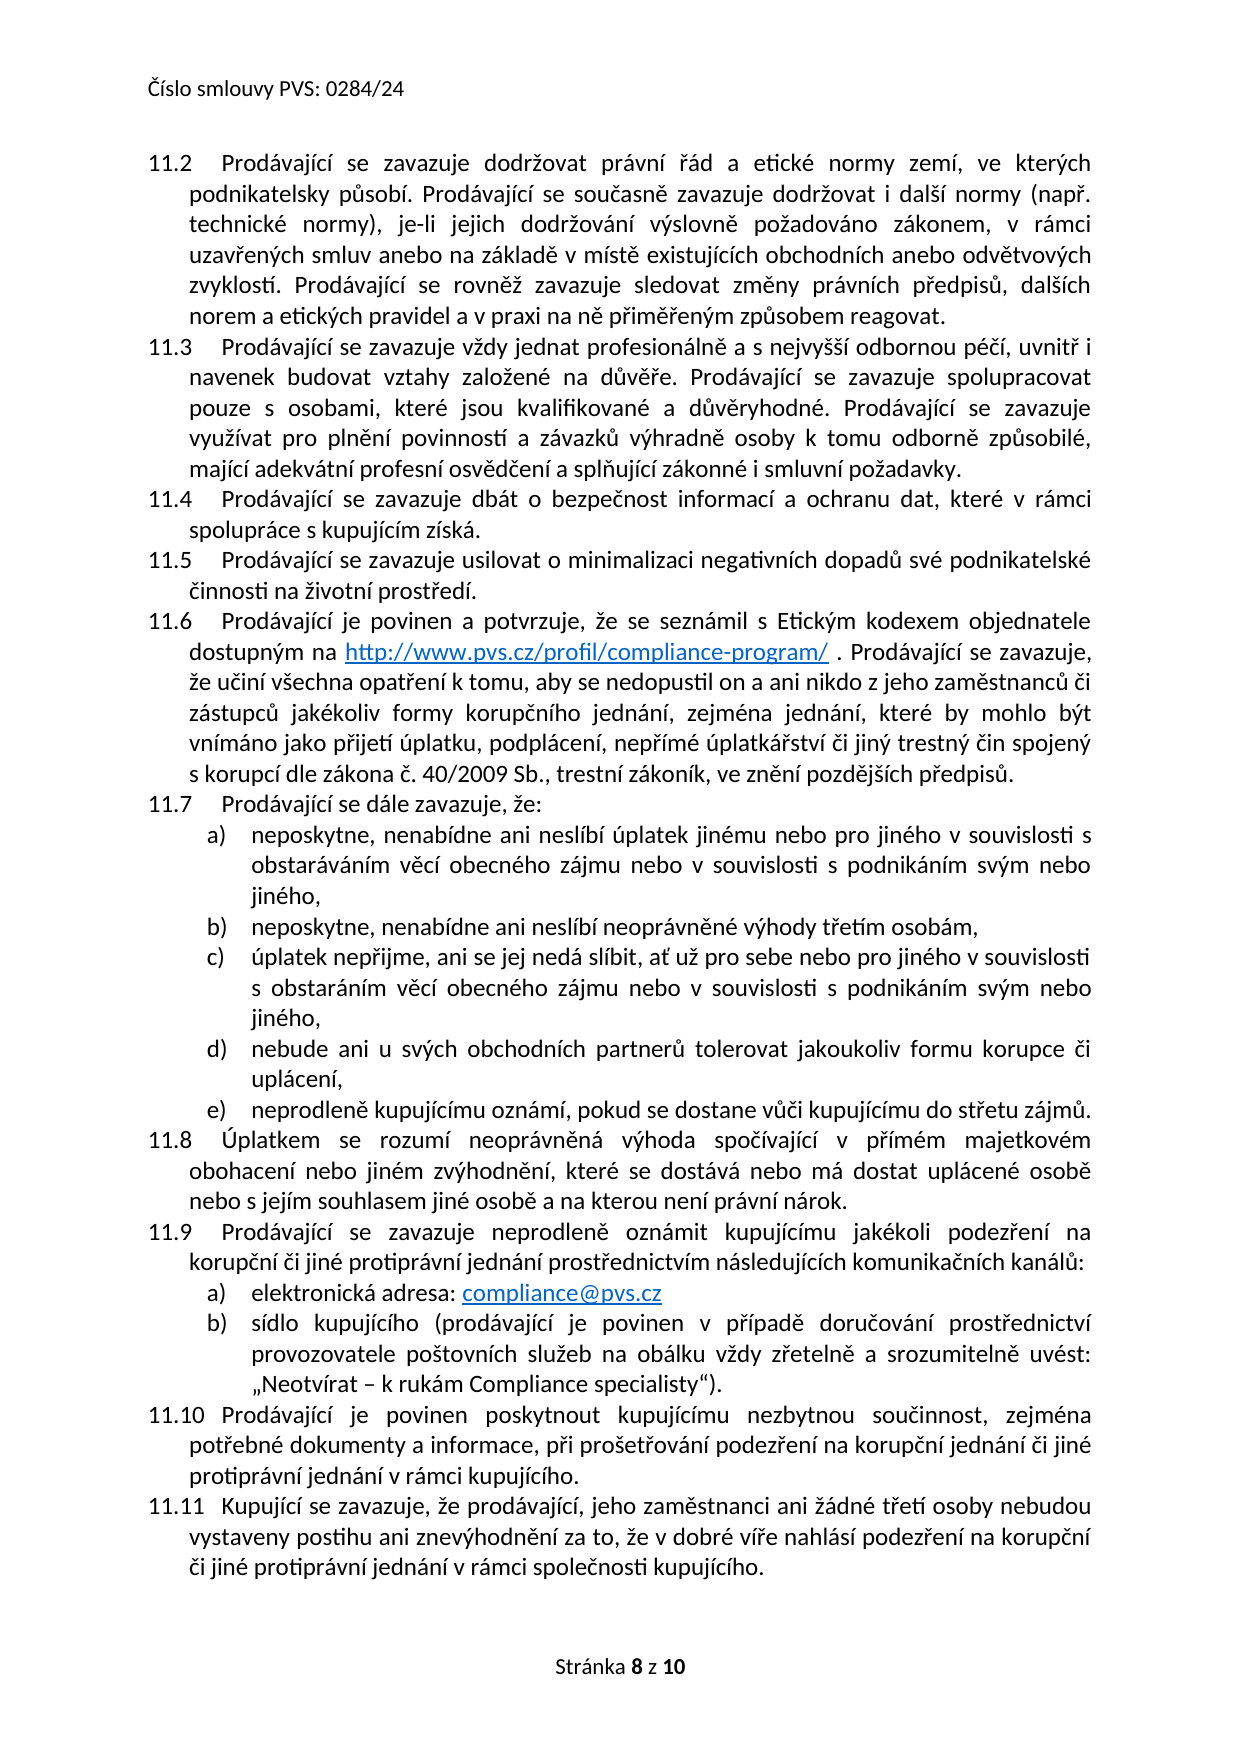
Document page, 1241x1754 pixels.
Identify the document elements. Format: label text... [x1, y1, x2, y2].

list 11.4 Prodávající se zavazuje dbát o bezpečnost informací a ochranu dat, které v rámci spolupráce s kupujícím získá. [148, 483, 1093, 544]
list a) elektronická adresa: compliance@pvs.cz [207, 1277, 1093, 1307]
list 11.11 Kupující se zavazuje, že prodávající, jeho zaměstnanci ani žádné třetí osoby nebudou vystaveny postihu ani znevýhodnění za to, že v dobré víře nahlásí podezření na korupční či jiné protiprávní jednání v rámci společnosti kupujícího. [148, 1491, 1093, 1582]
list 11.10 Prodávající je povinen poskytnout kupujícímu nezbytnou součinnost, zejména potřebné dokumenty a informace, při prošetřování podezření na korupční jednání či jiné protiprávní jednání v rámci kupujícího. [148, 1399, 1093, 1491]
list 11.6 Prodávající je povinen a potvrzuje, že se seznámil s Etickým kodexem objednatele dostupným na http://www.pvs.cz/profil/compliance-program/ . Prodávající se zavazuje, že učiní všechna opatření k tomu, aby se nedopustil on a ani nikdo z jeho zaměstnanců či zástupců jakékoliv formy korupčního jednání, zejména jednání, které by mohlo být vnímáno jako přijetí úplatku, podplácení, nepřímé úplatkářství či jiný trestný čin spojený s korupcí dle zákona č. 40/2009 Sb., trestní zákoník, ve znění pozdějších předpisů. [148, 605, 1093, 788]
list e) neprodleně kupujícímu oznámí, pokud se dostane vůči kupujícímu do střetu zájmů. [207, 1094, 1093, 1124]
list b) neposkytne, nenabídne ani neslíbí neoprávněné výhody třetím osobám, [207, 911, 1093, 941]
list c) úplatek nepřijme, ani se jej nedá slíbit, ať už pro sebe nebo pro jiného v souvislosti s obstaráním věcí obecného zájmu nebo v souvislosti s podnikáním svým nebo jiného, [207, 941, 1093, 1033]
list 11.3 Prodávající se zavazuje vždy jednat profesionálně a s nejvyšší odbornou péčí, uvnitř i navenek budovat vztahy založené na důvěře. Prodávající se zavazuje spolupracovat pouze s osobami, které jsou kvalifikované a důvěryhodné. Prodávající se zavazuje využívat pro plnění povinností a závazků výhradně osoby k tomu odborně způsobilé, mající adekvátní profesní osvědčení a splňující zákonné i smluvní požadavky. [148, 331, 1093, 483]
list 11.9 Prodávající se zavazuje neprodleně oznámit kupujícímu jakékoli podezření na korupční či jiné protiprávní jednání prostřednictvím následujících komunikačních kanálů: [148, 1216, 1093, 1277]
list d) nebude ani u svých obchodních partnerů tolerovat jakoukoliv formu korupce či uplácení, [207, 1033, 1093, 1094]
list 11.7 Prodávající se dále zavazuje, že: [148, 788, 1093, 819]
list 11.5 Prodávající se zavazuje usilovat o minimalizaci negativních dopadů své podnikatelské činnosti na životní prostředí. [148, 544, 1093, 605]
list 11.2 Prodávající se zavazuje dodržovat právní řád a etické normy zemí, ve kterých podnikatelsky působí. Prodávající se současně zavazuje dodržovat i další normy (např. technické normy), je-li jejich dodržování výslovně požadováno zákonem, v rámci uzavřených smluv anebo na základě v místě existujících obchodních anebo odvětvových zvyklostí. Prodávající se rovněž zavazuje sledovat změny právních předpisů, dalších norem a etických pravidel a v praxi na ně přiměřeným způsobem reagovat. [148, 148, 1093, 331]
list b) sídlo kupujícího (prodávající je povinen v případě doručování prostřednictví provozovatele poštovních služeb na obálku vždy zřetelně a srozumitelně uvést: „Neotvírat – k rukám Compliance specialisty“). [207, 1307, 1093, 1399]
list a) neposkytne, nenabídne ani neslíbí úplatek jinému nebo pro jiného v souvislosti s obstaráváním věcí obecného zájmu nebo v souvislosti s podnikáním svým nebo jiného, [207, 819, 1093, 911]
list 11.8 Úplatkem se rozumí neoprávněná výhoda spočívající v přímém majetkovém obohacení nebo jiném zvýhodnění, které se dostává nebo má dostat uplácené osobě nebo s jejím souhlasem jiné osobě a na kterou není právní nárok. [148, 1124, 1093, 1216]
